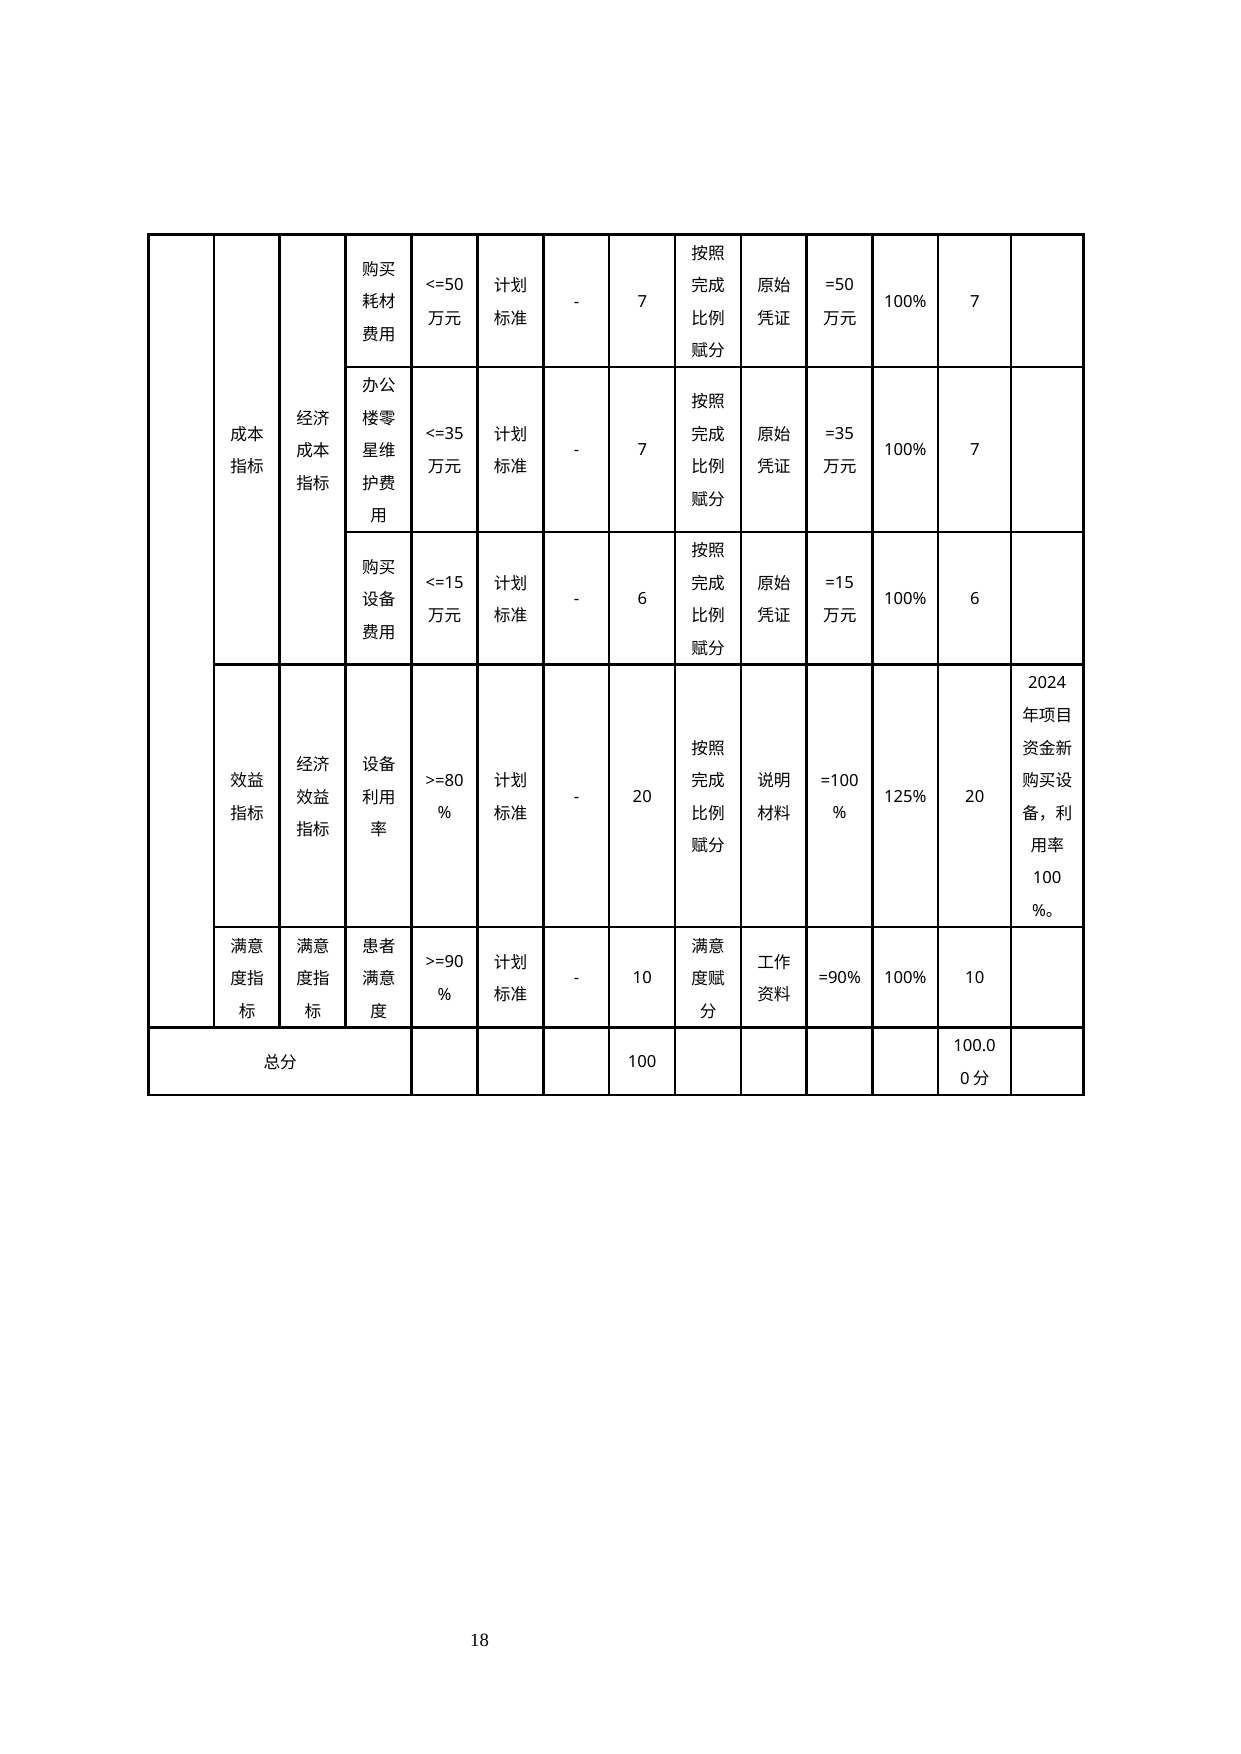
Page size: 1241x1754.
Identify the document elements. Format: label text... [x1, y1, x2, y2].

table_cell 按照完成比例赋分 [676, 236, 740, 366]
table_cell 7 [939, 368, 1010, 531]
table_cell [676, 1029, 740, 1093]
table_cell 6 [610, 533, 674, 663]
table_cell 按照完成比例赋分 [676, 368, 740, 531]
table_cell 设备利用率 [347, 666, 410, 926]
table_cell 患者满意度 [347, 928, 410, 1026]
table_cell [1012, 928, 1082, 1026]
table_cell 125% [874, 666, 937, 926]
table_cell <=15万元 [413, 533, 476, 663]
table_cell 效益指标 [215, 666, 278, 926]
table_cell 成本指标 [215, 236, 278, 663]
table_cell 计划标准 [479, 236, 542, 366]
table_cell 按照完成比例赋分 [676, 666, 740, 926]
table_cell 7 [939, 236, 1010, 366]
table_cell 满意度赋分 [676, 928, 740, 1026]
table_cell 工作资料 [742, 928, 805, 1026]
table_cell 满意度指标 [215, 928, 278, 1026]
table_cell - [545, 533, 608, 663]
table_cell >=90% [413, 928, 476, 1026]
table_cell 总分 [150, 1029, 410, 1093]
table_cell 经济成本指标 [281, 236, 344, 663]
table_cell =15万元 [808, 533, 871, 663]
table_cell 6 [939, 533, 1010, 663]
table_cell [742, 1029, 805, 1093]
table_cell 按照完成比例赋分 [676, 533, 740, 663]
table_cell =90% [808, 928, 871, 1026]
table_cell <=50万元 [413, 236, 476, 366]
table_cell [1012, 1029, 1082, 1093]
table_cell 计划标准 [479, 928, 542, 1026]
table_cell 计划标准 [479, 368, 542, 531]
table_cell [1012, 368, 1082, 531]
table_cell - [545, 368, 608, 531]
table_cell - [545, 666, 608, 926]
table_cell [479, 1029, 542, 1093]
table_cell 原始凭证 [742, 236, 805, 366]
table_cell 10 [939, 928, 1010, 1026]
table_cell 7 [610, 236, 674, 366]
table_cell [1012, 533, 1082, 663]
table_cell [874, 1029, 937, 1093]
table_cell - [545, 236, 608, 366]
table_cell 计划标准 [479, 666, 542, 926]
table_cell 20 [939, 666, 1010, 926]
table_cell <=35万元 [413, 368, 476, 531]
table_cell 7 [610, 368, 674, 531]
table_cell =50万元 [808, 236, 871, 366]
table_cell 100% [874, 368, 937, 531]
table_cell [1012, 236, 1082, 366]
table_cell 经济效益指标 [281, 666, 344, 926]
table_cell [413, 1029, 476, 1093]
table_cell >=80% [413, 666, 476, 926]
table_cell [808, 1029, 871, 1093]
table_cell 原始凭证 [742, 533, 805, 663]
table_cell 10 [610, 928, 674, 1026]
table_cell 100% [874, 533, 937, 663]
table_cell 100 [610, 1029, 674, 1093]
table_cell [545, 1029, 608, 1093]
table_cell 计划标准 [479, 533, 542, 663]
table_cell 2024年项目资金新购买设备，利用率100%。 [1012, 666, 1082, 926]
table_cell 办公楼零星维护费用 [347, 368, 410, 531]
table_cell 100% [874, 928, 937, 1026]
table_cell 购买耗材费用 [347, 236, 410, 366]
table_cell 说明材料 [742, 666, 805, 926]
table_cell =35万元 [808, 368, 871, 531]
table_cell 20 [610, 666, 674, 926]
table_cell 满意度指标 [281, 928, 344, 1026]
table_cell 购买设备费用 [347, 533, 410, 663]
table_cell =100% [808, 666, 871, 926]
table_cell - [545, 928, 608, 1026]
table_cell 100% [874, 236, 937, 366]
table_cell 100.00分 [939, 1029, 1010, 1093]
table_cell 原始凭证 [742, 368, 805, 531]
